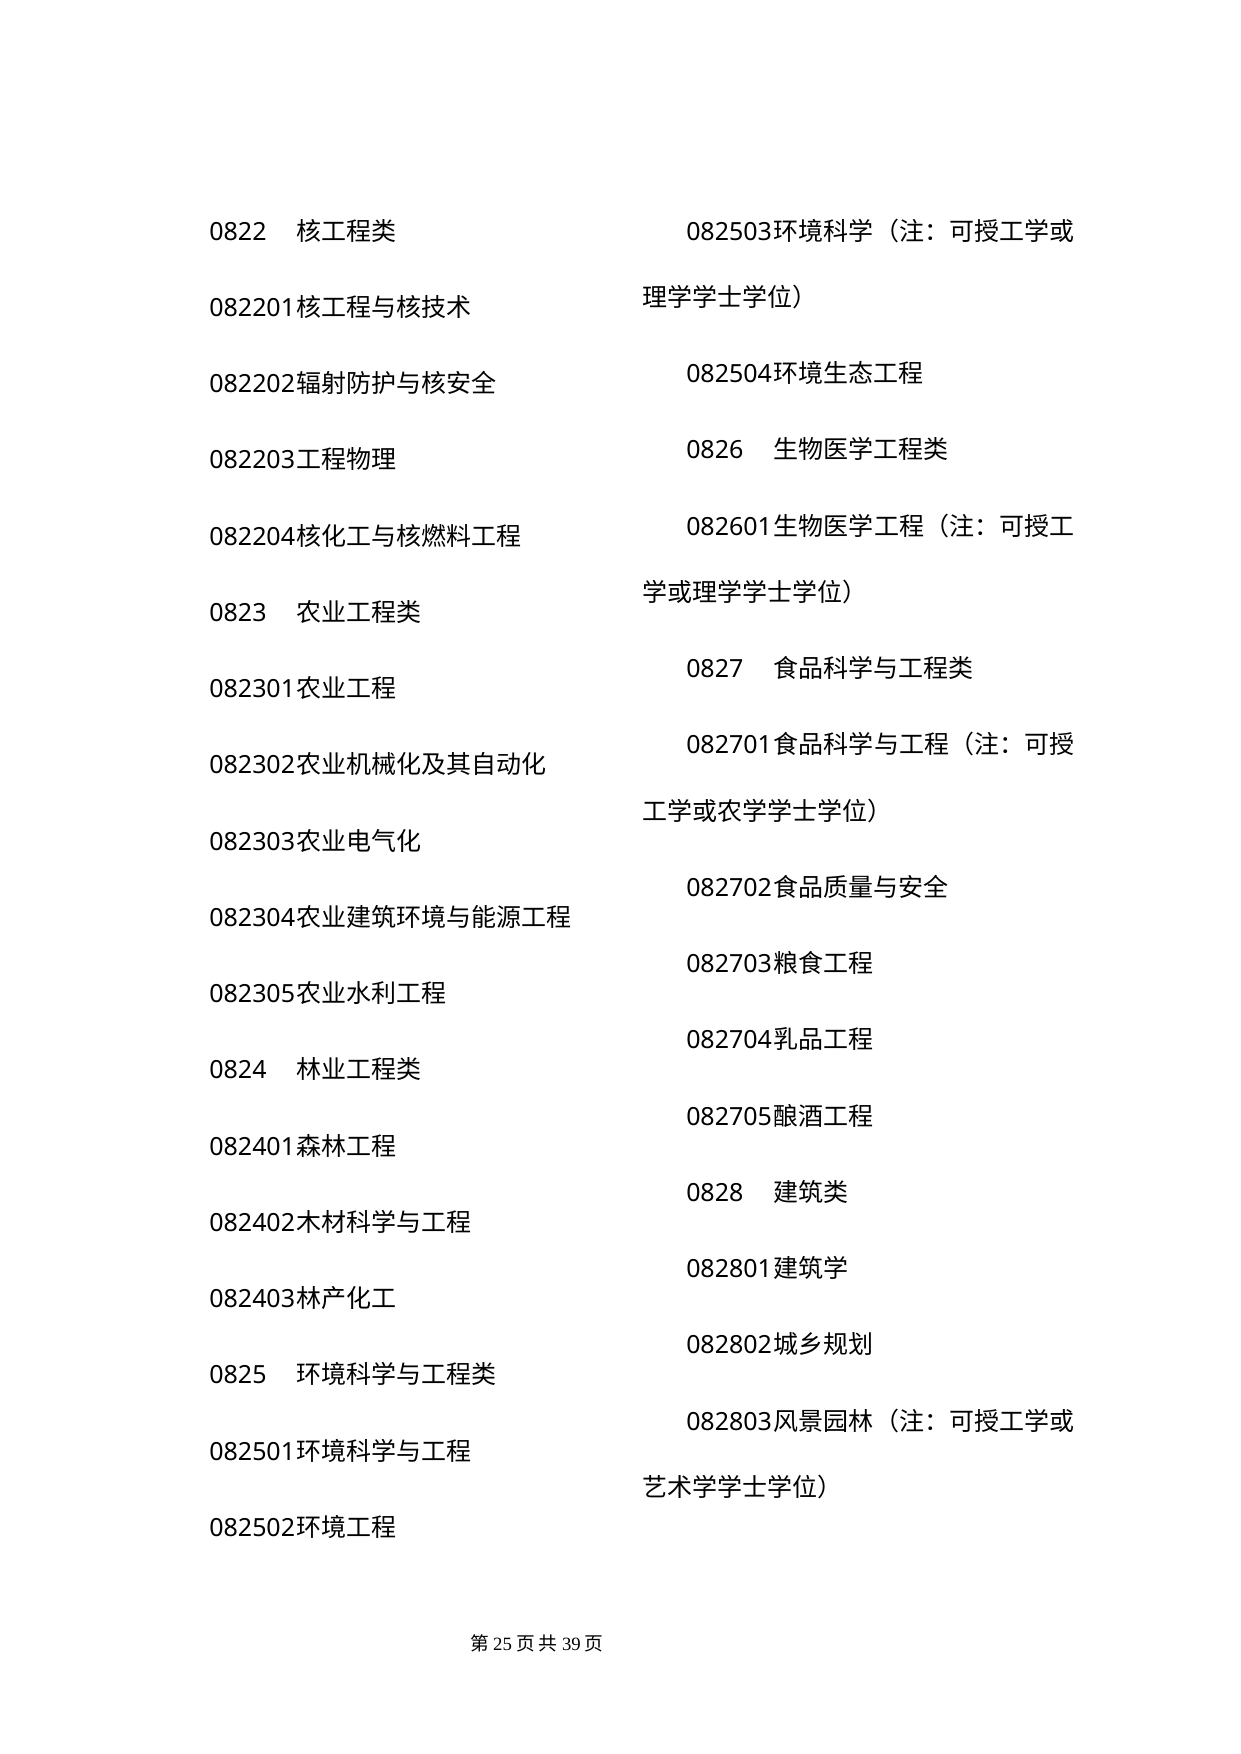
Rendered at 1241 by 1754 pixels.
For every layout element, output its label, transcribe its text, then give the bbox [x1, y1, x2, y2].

text 082705 酿酒工程 [642, 1081, 1075, 1147]
text 082802 城乡规划 [642, 1310, 1075, 1376]
text 082601 生物医学工程（注：可授工学或理学学士学位） [642, 491, 1075, 624]
text 082504 环境生态工程 [642, 339, 1075, 405]
text 082502 环境工程 [165, 1492, 598, 1559]
text 082803 风景园林（注：可授工学或艺术学学士学位） [642, 1386, 1075, 1519]
text 0823 农业工程类 [165, 577, 598, 644]
text 0825 环境科学与工程类 [165, 1340, 598, 1406]
text 0828 建筑类 [642, 1157, 1075, 1224]
text 082703 粮食工程 [642, 929, 1075, 995]
text 082701 食品科学与工程（注：可授工学或农学学士学位） [642, 710, 1075, 842]
text 082401 森林工程 [165, 1111, 598, 1177]
text 0827 食品科学与工程类 [642, 634, 1075, 700]
text 082305 农业水利工程 [165, 959, 598, 1025]
text 082704 乳品工程 [642, 1005, 1075, 1071]
text 082501 环境科学与工程 [165, 1416, 598, 1482]
text 082303 农业电气化 [165, 806, 598, 872]
text 082801 建筑学 [642, 1234, 1075, 1300]
text 0822 核工程类 [165, 196, 598, 262]
text 0826 生物医学工程类 [642, 415, 1075, 481]
text 082304 农业建筑环境与能源工程 [165, 882, 598, 949]
text 082201 核工程与核技术 [165, 272, 598, 339]
text 0824 林业工程类 [165, 1035, 598, 1101]
text 082403 林产化工 [165, 1264, 598, 1330]
text 082402 木材科学与工程 [165, 1187, 598, 1254]
text 082503 环境科学（注：可授工学或理学学士学位） [642, 196, 1075, 329]
text 082301 农业工程 [165, 654, 598, 720]
text 082204 核化工与核燃料工程 [165, 501, 598, 567]
text 082203 工程物理 [165, 425, 598, 491]
text 082302 农业机械化及其自动化 [165, 730, 598, 796]
text 082702 食品质量与安全 [642, 852, 1075, 919]
text 082202 辐射防护与核安全 [165, 349, 598, 415]
